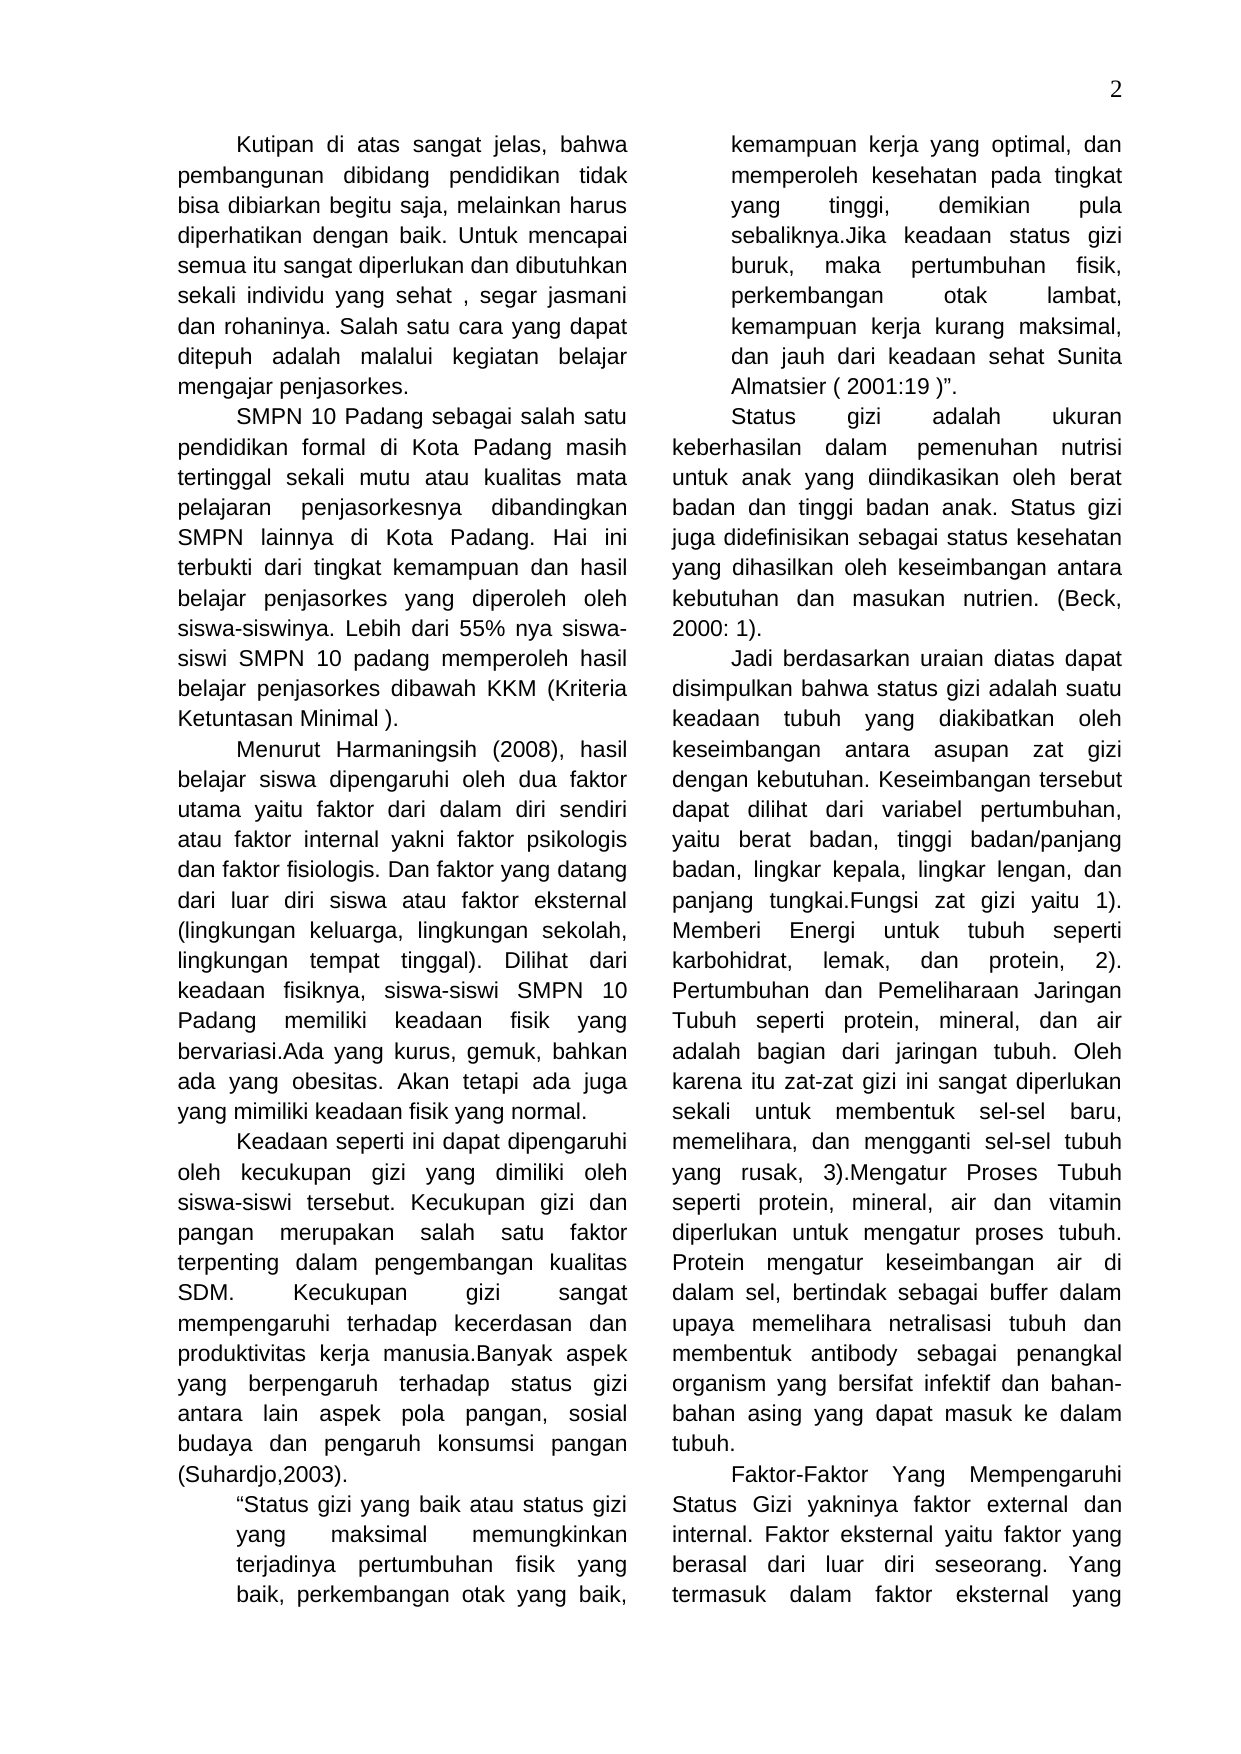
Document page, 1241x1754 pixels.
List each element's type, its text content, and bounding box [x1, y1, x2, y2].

text “Status gizi yang baik atau status gizi yang maksimal memungkinkan terjadinya pertumbuhan fisik yang baik, perkembangan otak yang baik, kemampuan kerja yang optimal, dan memperoleh kesehatan pada tingkat yang tinggi, demikian pula sebaliknya.Jika keadaan status gizi buruk, maka pertumbuhan fisik, perkembangan otak lambat, kemampuan kerja kurang maksimal, dan jauh dari keadaan sehat Sunita Almatsier ( 2001:19 )”. [236, 1491, 627, 1608]
text Keadaan seperti ini dapat dipengaruhi oleh kecukupan gizi yang dimiliki oleh siswa-siswi tersebut. Kecukupan gizi dan pangan merupakan salah satu faktor terpenting dalam pengembangan kualitas SDM. Kecukupan gizi sangat mempengaruhi terhadap kecerdasan dan produktivitas kerja manusia.Banyak aspek yang berpengaruh terhadap status gizi antara lain aspek pola pangan, sosial budaya dan pengaruh konsumsi pangan (Suhardjo,2003). [177, 1128, 627, 1487]
text Kutipan di atas sangat jelas, bahwa pembangunan dibidang pendidikan tidak bisa dibiarkan begitu saja, melainkan harus diperhatikan dengan baik. Untuk mencapai semua itu sangat diperlukan dan dibutuhkan sekali individu yang sehat , segar jasmani dan rohaninya. Salah satu cara yang dapat ditepuh adalah malalui kegiatan belajar mengajar penjasorkes. [177, 131, 627, 399]
text SMPN 10 Padang sebagai salah satu pendidikan formal di Kota Padang masih tertinggal sekali mutu atau kualitas mata pelajaran penjasorkesnya dibandingkan SMPN lainnya di Kota Padang. Hai ini terbukti dari tingkat kemampuan dan hasil belajar penjasorkes yang diperoleh oleh siswa-siswinya. Lebih dari 55% nya siswa-siswi SMPN 10 padang memperoleh hasil belajar penjasorkes dibawah KKM (Kriteria Ketuntasan Minimal ). [177, 403, 627, 732]
text “Status gizi yang baik atau status gizi yang maksimal memungkinkan terjadinya pertumbuhan fisik yang baik, perkembangan otak yang baik, kemampuan kerja yang optimal, dan memperoleh kesehatan pada tingkat yang tinggi, demikian pula sebaliknya.Jika keadaan status gizi buruk, maka pertumbuhan fisik, perkembangan otak lambat, kemampuan kerja kurang maksimal, dan jauh dari keadaan sehat Sunita Almatsier ( 2001:19 )”. [731, 131, 1122, 399]
text Menurut Harmaningsih (2008), hasil belajar siswa dipengaruhi oleh dua faktor utama yaitu faktor dari dalam diri sendiri atau faktor internal yakni faktor psikologis dan faktor fisiologis. Dan faktor yang datang dari luar diri siswa atau faktor eksternal (lingkungan keluarga, lingkungan sekolah, lingkungan tempat tinggal). Dilihat dari keadaan fisiknya, siswa-siswi SMPN 10 Padang memiliki keadaan fisik yang bervariasi.Ada yang kurus, gemuk, bahkan ada yang obesitas. Akan tetapi ada juga yang mimiliki keadaan fisik yang normal. [177, 736, 627, 1124]
text Jadi berdasarkan uraian diatas dapat disimpulkan bahwa status gizi adalah suatu keadaan tubuh yang diakibatkan oleh keseimbangan antara asupan zat gizi dengan kebutuhan. Keseimbangan tersebut dapat dilihat dari variabel pertumbuhan, yaitu berat badan, tinggi badan/panjang badan, lingkar kepala, lingkar lengan, dan panjang tungkai.Fungsi zat gizi yaitu 1). Memberi Energi untuk tubuh seperti karbohidrat, lemak, dan protein, 2). Pertumbuhan dan Pemeliharaan Jaringan Tubuh seperti protein, mineral, dan air adalah bagian dari jaringan tubuh. Oleh karena itu zat-zat gizi ini sangat diperlukan sekali untuk membentuk sel-sel baru, memelihara, dan mengganti sel-sel tubuh yang rusak, 3).Mengatur Proses Tubuh seperti protein, mineral, air dan vitamin diperlukan untuk mengatur proses tubuh. Protein mengatur keseimbangan air di dalam sel, bertindak sebagai buffer dalam upaya memelihara netralisasi tubuh dan membentuk antibody sebagai penangkal organism yang bersifat infektif dan bahan-bahan asing yang dapat masuk ke dalam tubuh. [672, 645, 1122, 1457]
text Status gizi adalah ukuran keberhasilan dalam pemenuhan nutrisi untuk anak yang diindikasikan oleh berat badan dan tinggi badan anak. Status gizi juga didefinisikan sebagai status kesehatan yang dihasilkan oleh keseimbangan antara kebutuhan dan masukan nutrien. (Beck, 2000: 1). [672, 403, 1122, 641]
